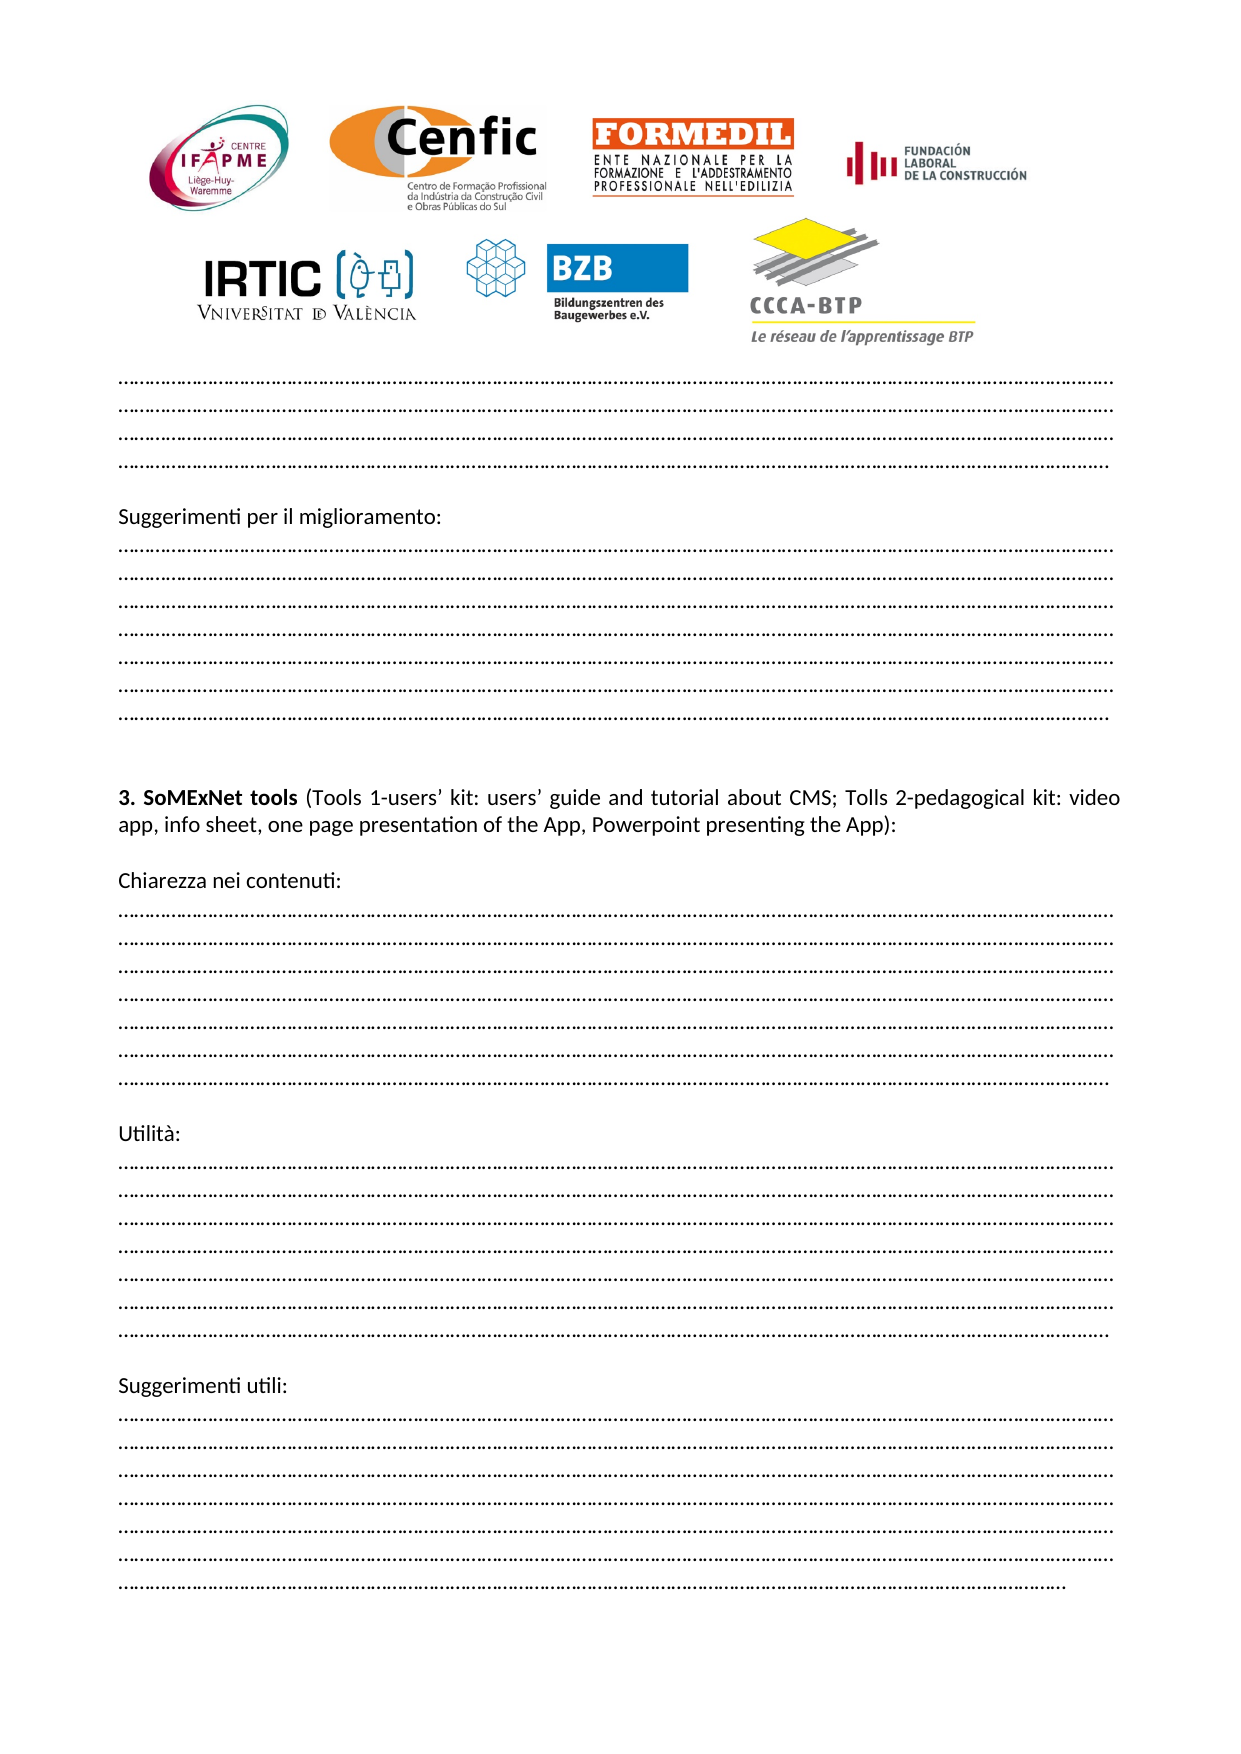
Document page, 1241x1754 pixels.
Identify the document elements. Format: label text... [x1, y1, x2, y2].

picture [118, 73, 1064, 363]
text Suggerimenti utili: [118, 1371, 1122, 1399]
text 3. SoMExNet tools (Tools 1-users’ kit: users’ guide and tutorial about CMS; Tolls 2-pedagogical kit: video app, info sheet, one page presentation of the App, Powerpoint presenting the App): [118, 783, 1122, 839]
text Chiarezza nei contenuti: [118, 867, 1122, 895]
text ……………………………………………………………………………………………………………………………………………………………………………………………………………………………………………………………………………………………………………………………………………………………………………………………………………………………………………………………………………………………………………………………………………………………………………………………………………………………………………………………………………………………………………………………………………………………………………………………………………………………………………………………………………………………………………………………………………………………………………………………………………………………………………………………………………………………………………………………………………………………………………………………………………… [118, 1399, 1122, 1595]
text Utilità: [118, 1119, 1122, 1147]
text Suggerimenti per il miglioramento: [118, 502, 1122, 530]
